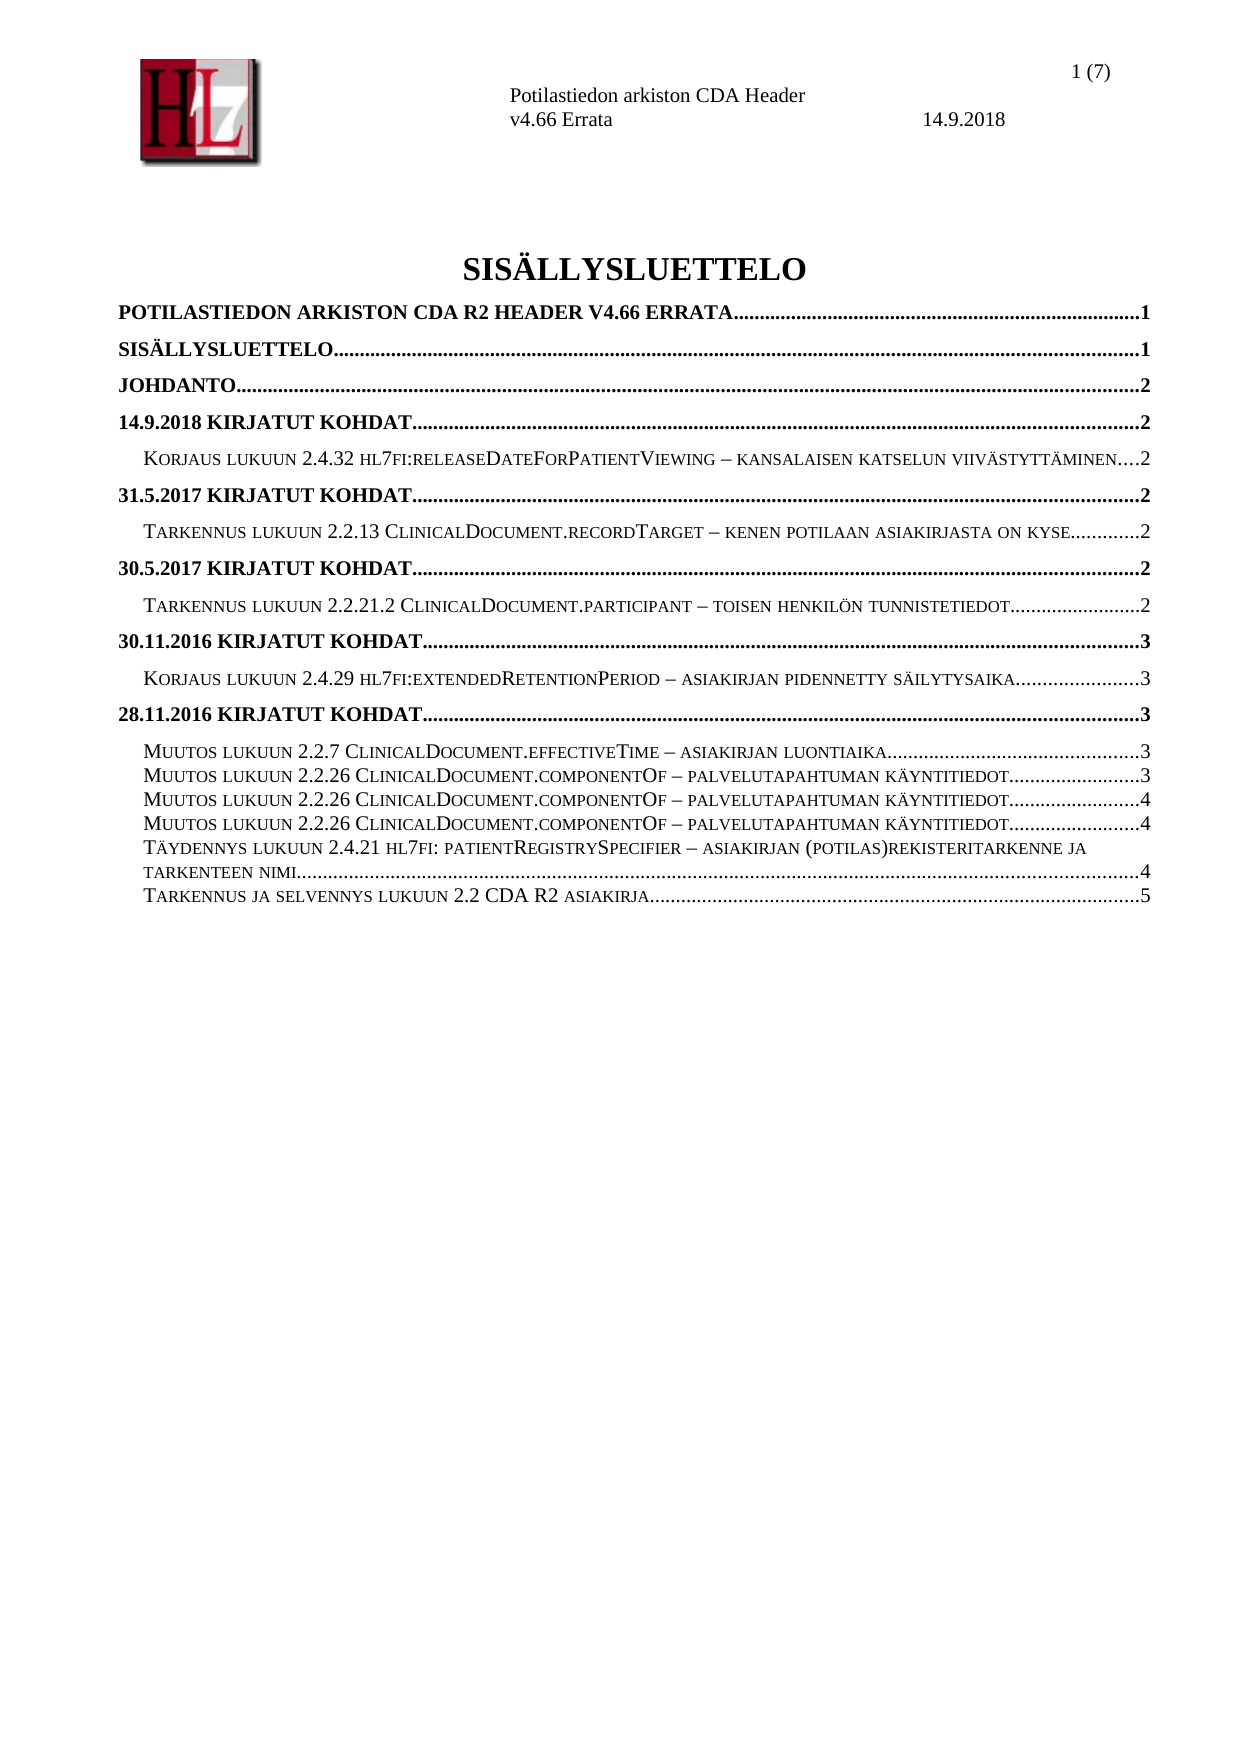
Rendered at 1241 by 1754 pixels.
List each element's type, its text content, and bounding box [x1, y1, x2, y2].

text Tarkennus ja selvennys lukuun 2.2 CDA R2 asiakirja 5 [143, 883, 1152, 907]
text 31.5.2017 Kirjatut kohdat 2 [118, 483, 1152, 507]
text Johdanto 2 [118, 373, 1152, 397]
text Tarkennus lukuun 2.2.13 ClinicalDocument.recordTarget – kenen potilaan asiakirjasta on kyse 2 [143, 519, 1152, 543]
text Potilastiedon arkiston CDA R2 Header v4.66 Errata 1 [118, 300, 1152, 324]
text 30.11.2016 Kirjatut kohdat 3 [118, 629, 1152, 653]
text Korjaus lukuun 2.4.29 hl7fi:extendedRetentionPeriod – asiakirjan pidennetty säilytysaika 3 [143, 666, 1152, 690]
text Korjaus lukuun 2.4.32 hl7fi:releaseDateForPatientViewing – kansalaisen katselun viivästyttäminen 2 [143, 446, 1152, 470]
text SISÄLLYSLUETTELO [118, 249, 1152, 288]
text 28.11.2016 kirjatut kohdat 3 [118, 702, 1152, 726]
text 30.5.2017 Kirjatut kohdat 2 [118, 556, 1152, 580]
text Muutos lukuun 2.2.26 ClinicalDocument.componentOf – palvelutapahtuman käyntitiedot 4 [143, 787, 1152, 811]
text Tarkennus lukuun 2.2.21.2 ClinicalDocument.participant – toisen henkilön tunnistetiedot 2 [143, 593, 1152, 617]
text Muutos lukuun 2.2.7 ClinicalDocument.effectiveTime – asiakirjan luontiaika 3 [143, 739, 1152, 763]
text Muutos lukuun 2.2.26 ClinicalDocument.componentOf – palvelutapahtuman käyntitiedot 3 [143, 763, 1152, 787]
text Täydennys lukuun 2.4.21 hl7fi: patientRegistrySpecifier – asiakirjan (potilas)rekisteritarkenne ja tarkenteen nimi 4 [143, 835, 1152, 883]
text Muutos lukuun 2.2.26 ClinicalDocument.componentOf – palvelutapahtuman käyntitiedot 4 [143, 811, 1152, 835]
text SISÄLLYSLUETTELO 1 [118, 337, 1152, 361]
picture [140, 59, 263, 167]
text 14.9.2018 Kirjatut kohdat 2 [118, 410, 1152, 434]
